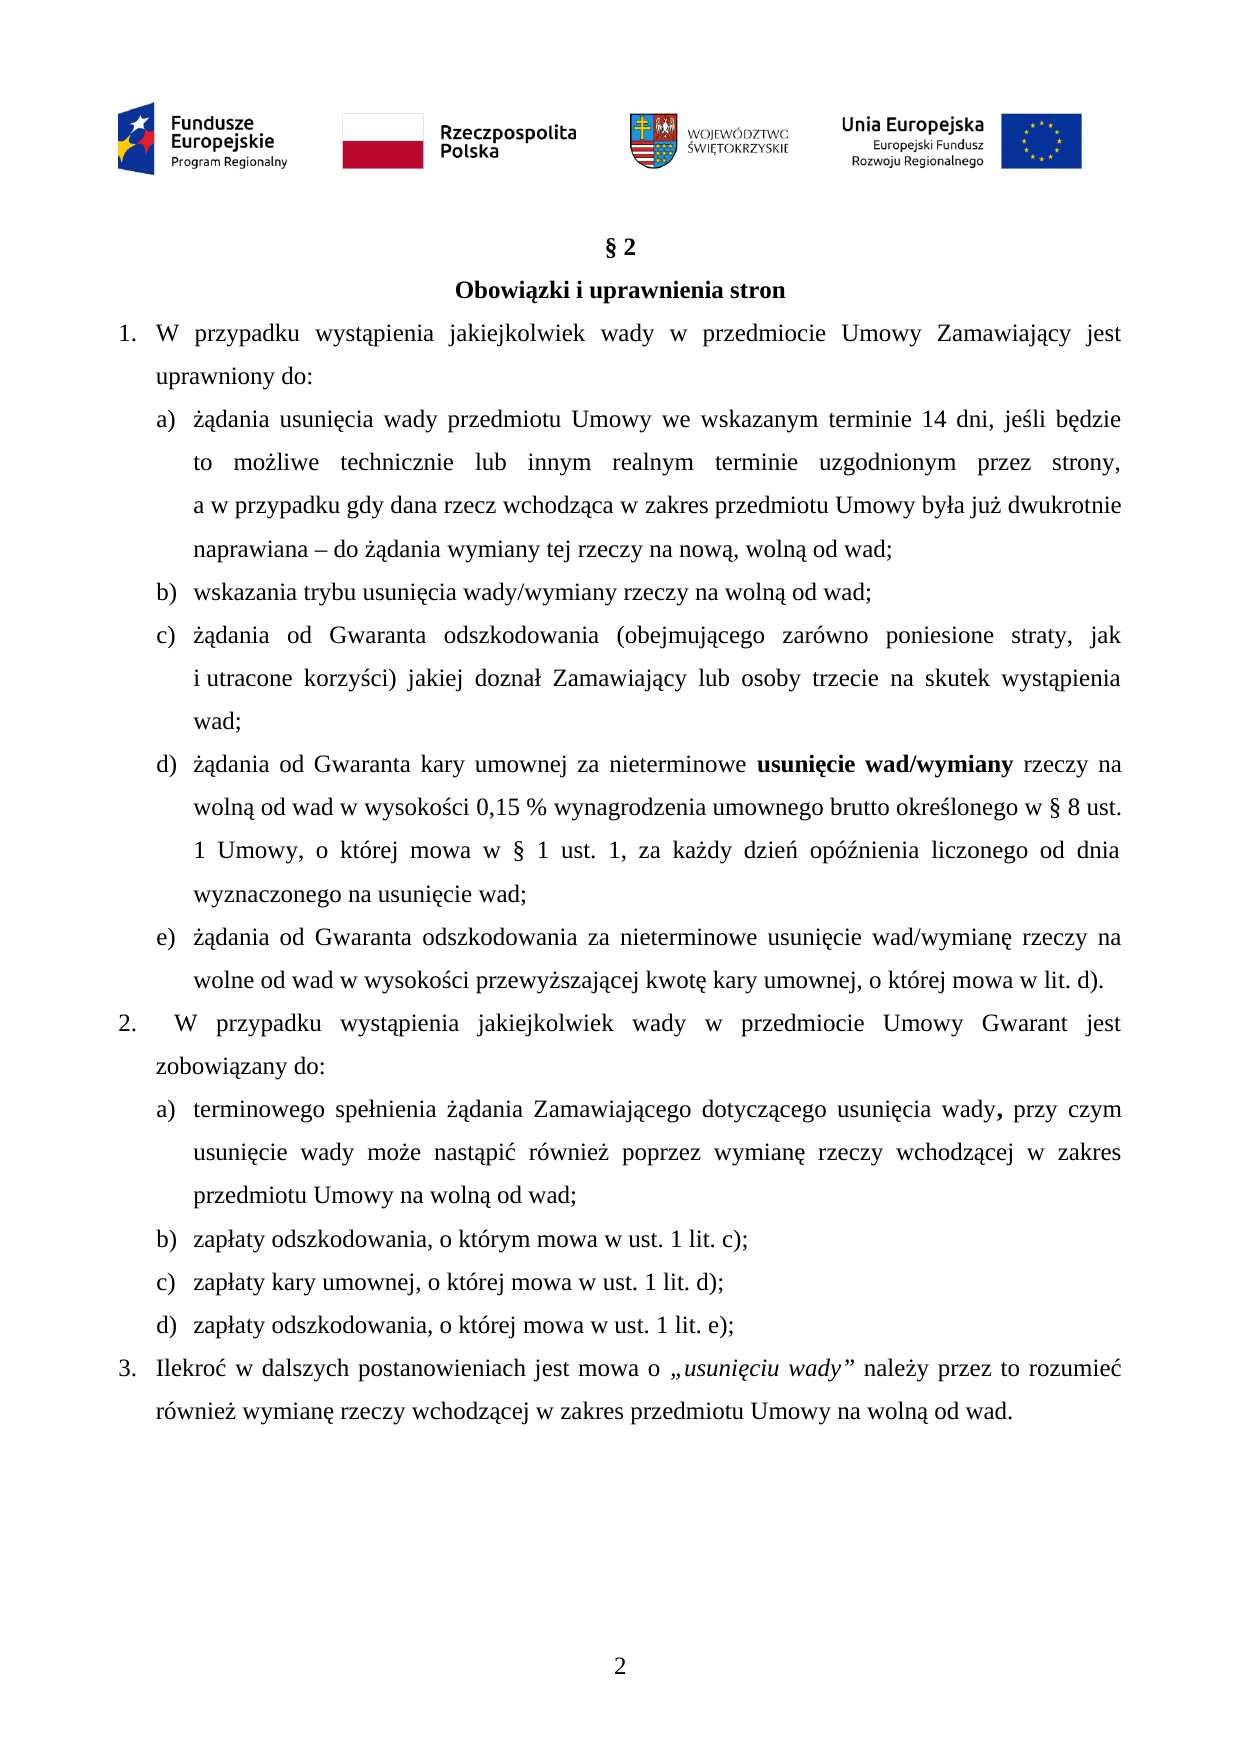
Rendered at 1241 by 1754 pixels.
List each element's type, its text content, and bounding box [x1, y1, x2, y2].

list zapłaty kary umownej, o której mowa w ust. 1 lit. d); [156, 1267, 1122, 1296]
picture [842, 102, 1082, 175]
list W przypadku wystąpienia jakiejkolwiek wady w przedmiocie Umowy Zamawiający jest uprawniony do: [118, 318, 1122, 390]
list Ilekroć w dalszych postanowieniach jest mowa o „usunięciu wady” należy przez to rozumieć również wymianę rzeczy wchodzącej w zakres przedmiotu Umowy na wolną od wad. [118, 1353, 1122, 1425]
text § 2 [118, 232, 1122, 261]
list terminowego spełnienia żądania Zamawiającego dotyczącego usunięcia wady, przy czym usunięcie wady może nastąpić również poprzez wymianę rzeczy wchodzącej w zakres przedmiotu Umowy na wolną od wad; [156, 1094, 1122, 1209]
picture [342, 102, 576, 175]
list zapłaty odszkodowania, o którym mowa w ust. 1 lit. c); [156, 1224, 1122, 1252]
list żądania od Gwaranta odszkodowania za nieterminowe usunięcie wad/wymianę rzeczy na wolne od wad w wysokości przewyższającej kwotę kary umownej, o której mowa w lit. d). [156, 922, 1122, 994]
list wskazania trybu usunięcia wady/wymiany rzeczy na wolną od wad; [156, 577, 1122, 606]
picture [118, 102, 287, 175]
list W przypadku wystąpienia jakiejkolwiek wady w przedmiocie Umowy Gwarant jest zobowiązany do: [118, 1008, 1122, 1080]
list żądania usunięcia wady przedmiotu Umowy we wskazanym terminie 14 dni, jeśli będzie to możliwe technicznie lub innym realnym terminie uzgodnionym przez strony, a w przypadku gdy dana rzecz wchodząca w zakres przedmiotu Umowy była już dwukrotnie naprawiana – do żądania wymiany tej rzeczy na nową, wolną od wad; [156, 404, 1122, 562]
picture [630, 102, 789, 175]
list zapłaty odszkodowania, o której mowa w ust. 1 lit. e); [156, 1310, 1122, 1339]
list żądania od Gwaranta kary umownej za nieterminowe usunięcie wad/wymiany rzeczy na wolną od wad w wysokości 0,15 % wynagrodzenia umownego brutto określonego w § 8 ust. 1 Umowy, o której mowa w § 1 ust. 1, za każdy dzień opóźnienia liczonego od dnia wyznaczonego na usunięcie wad; [156, 749, 1122, 907]
list żądania od Gwaranta odszkodowania (obejmującego zarówno poniesione straty, jak i utracone korzyści) jakiej doznał Zamawiający lub osoby trzecie na skutek wystąpienia wad; [156, 620, 1122, 735]
text Obowiązki i uprawnienia stron [118, 275, 1122, 304]
